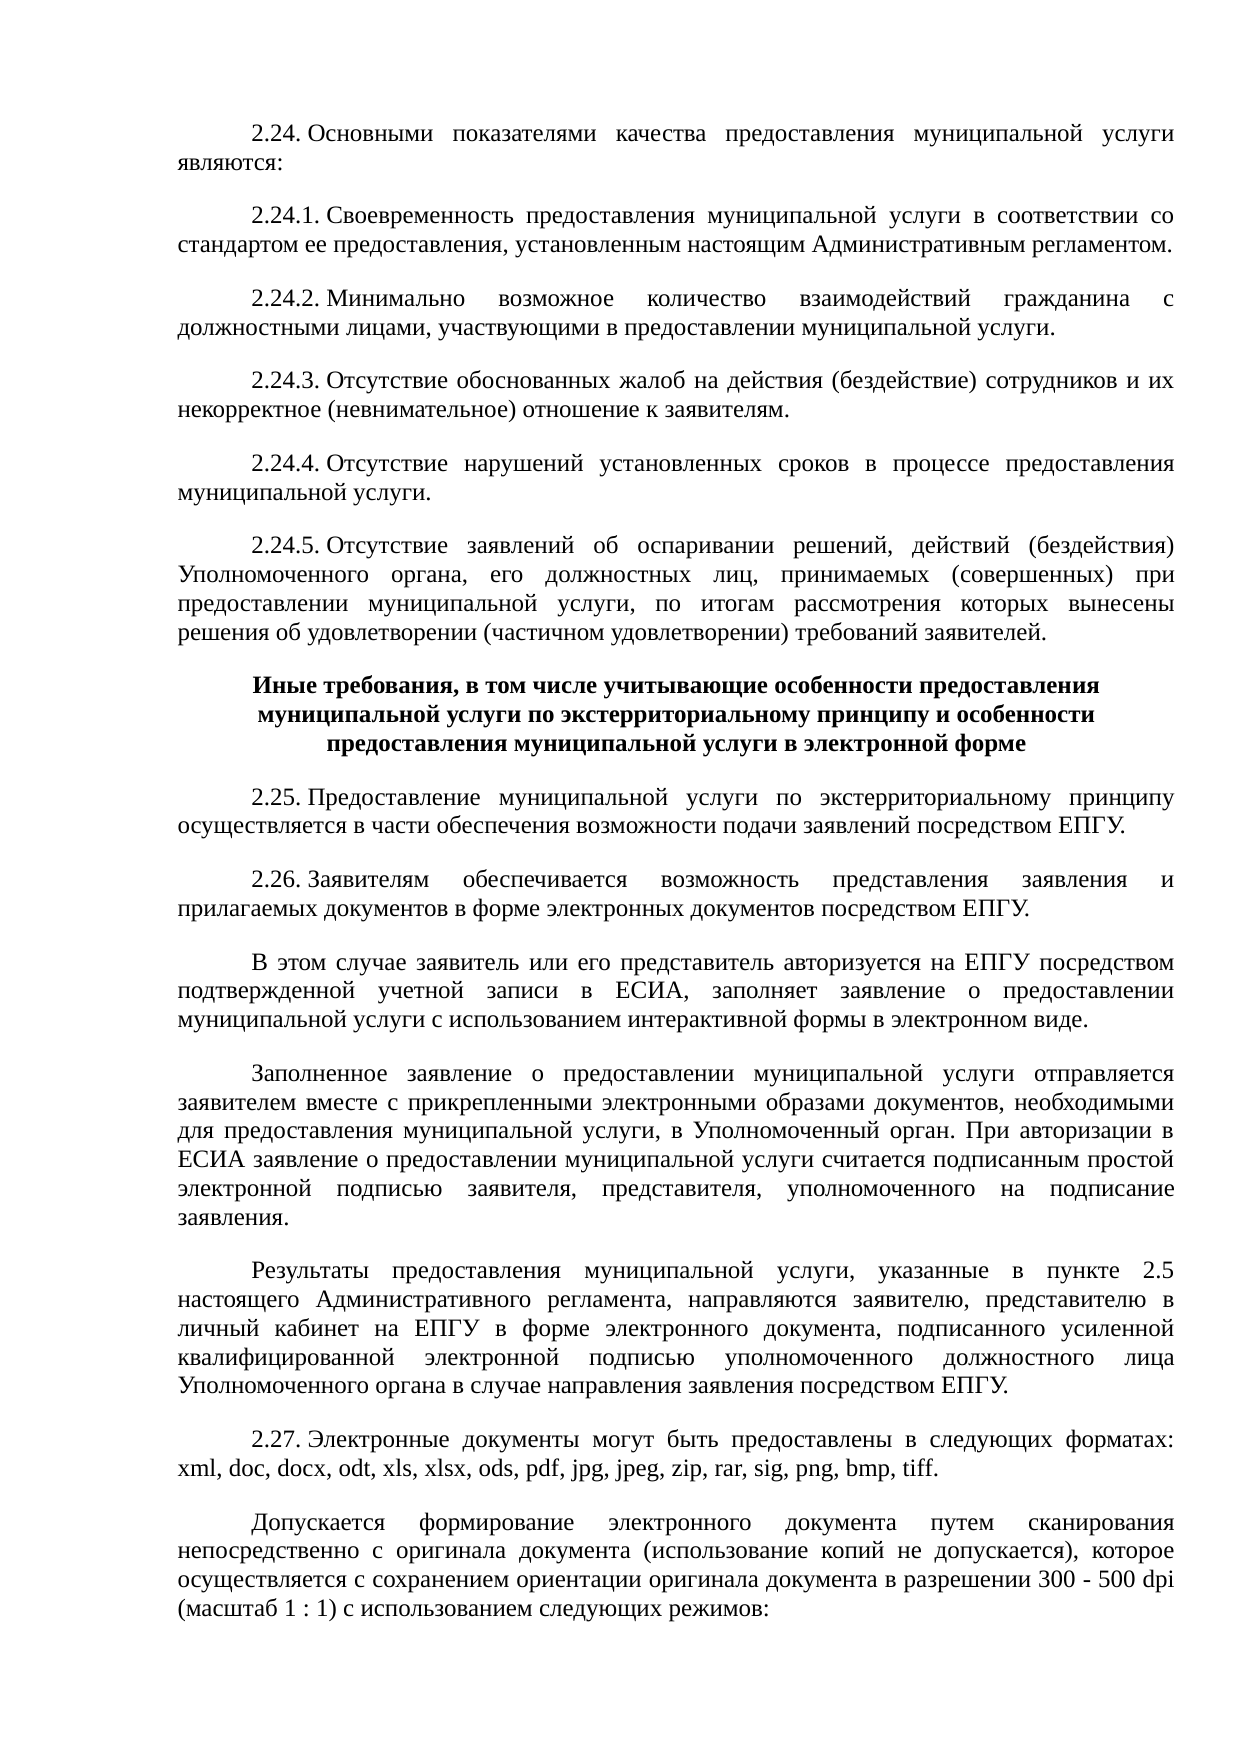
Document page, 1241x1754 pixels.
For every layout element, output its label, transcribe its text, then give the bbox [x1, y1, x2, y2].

text Заполненное заявление о предоставлении муниципальной услуги отправляется заявителем вместе с прикрепленными электронными образами документов, необходимыми для предоставления муниципальной услуги, в Уполномоченный орган. При авторизации в ЕСИА заявление о предоставлении муниципальной услуги считается подписанным простой электронной подписью заявителя, представителя, уполномоченного на подписание заявления. [177, 1058, 1175, 1231]
text Допускается формирование электронного документа путем сканирования непосредственно с оригинала документа (использование копий не допускается), которое осуществляется с сохранением ориентации оригинала документа в разрешении 300 - 500 dpi (масштаб 1 : 1) с использованием следующих режимов: [177, 1507, 1175, 1622]
list Предоставление муниципальной услуги по экстерриториальному принципу осуществляется в части обеспечения возможности подачи заявлений посредством ЕПГУ. [177, 782, 1175, 839]
list Отсутствие заявлений об оспаривании решений, действий (бездействия) Уполномоченного органа, его должностных лиц, принимаемых (совершенных) при предоставлении муниципальной услуги, по итогам рассмотрения которых вынесены решения об удовлетворении (частичном удовлетворении) требований заявителей. [177, 531, 1175, 646]
text Иные требования, в том числе учитывающие особенности предоставления муниципальной услуги по экстерриториальному принципу и особенности предоставления муниципальной услуги в электронной форме [177, 671, 1175, 757]
list Основными показателями качества предоставления муниципальной услуги являются: [177, 118, 1175, 176]
list Минимально возможное количество взаимодействий гражданина с должностными лицами, участвующими в предоставлении муниципальной услуги. [177, 283, 1175, 341]
list Заявителям обеспечивается возможность представления заявления и прилагаемых документов в форме электронных документов посредством ЕПГУ. [177, 864, 1175, 922]
list Своевременность предоставления муниципальной услуги в соответствии со стандартом ее предоставления, установленным настоящим Административным регламентом. [177, 201, 1175, 258]
list Отсутствие нарушений установленных сроков в процессе предоставления муниципальной услуги. [177, 448, 1175, 506]
text Результаты предоставления муниципальной услуги, указанные в пункте 2.5 настоящего Административного регламента, направляются заявителю, представителю в личный кабинет на ЕПГУ в форме электронного документа, подписанного усиленной квалифицированной электронной подписью уполномоченного должностного лица Уполномоченного органа в случае направления заявления посредством ЕПГУ. [177, 1256, 1175, 1399]
text В этом случае заявитель или его представитель авторизуется на ЕПГУ посредством подтвержденной учетной записи в ЕСИА, заполняет заявление о предоставлении муниципальной услуги с использованием интерактивной формы в электронном виде. [177, 947, 1175, 1033]
list Электронные документы могут быть предоставлены в следующих форматах: xml, doc, docx, odt, xls, xlsx, ods, pdf, jpg, jpeg, zip, rar, sig, png, bmp, tiff. [177, 1424, 1175, 1482]
list Отсутствие обоснованных жалоб на действия (бездействие) сотрудников и их некорректное (невнимательное) отношение к заявителям. [177, 366, 1175, 423]
